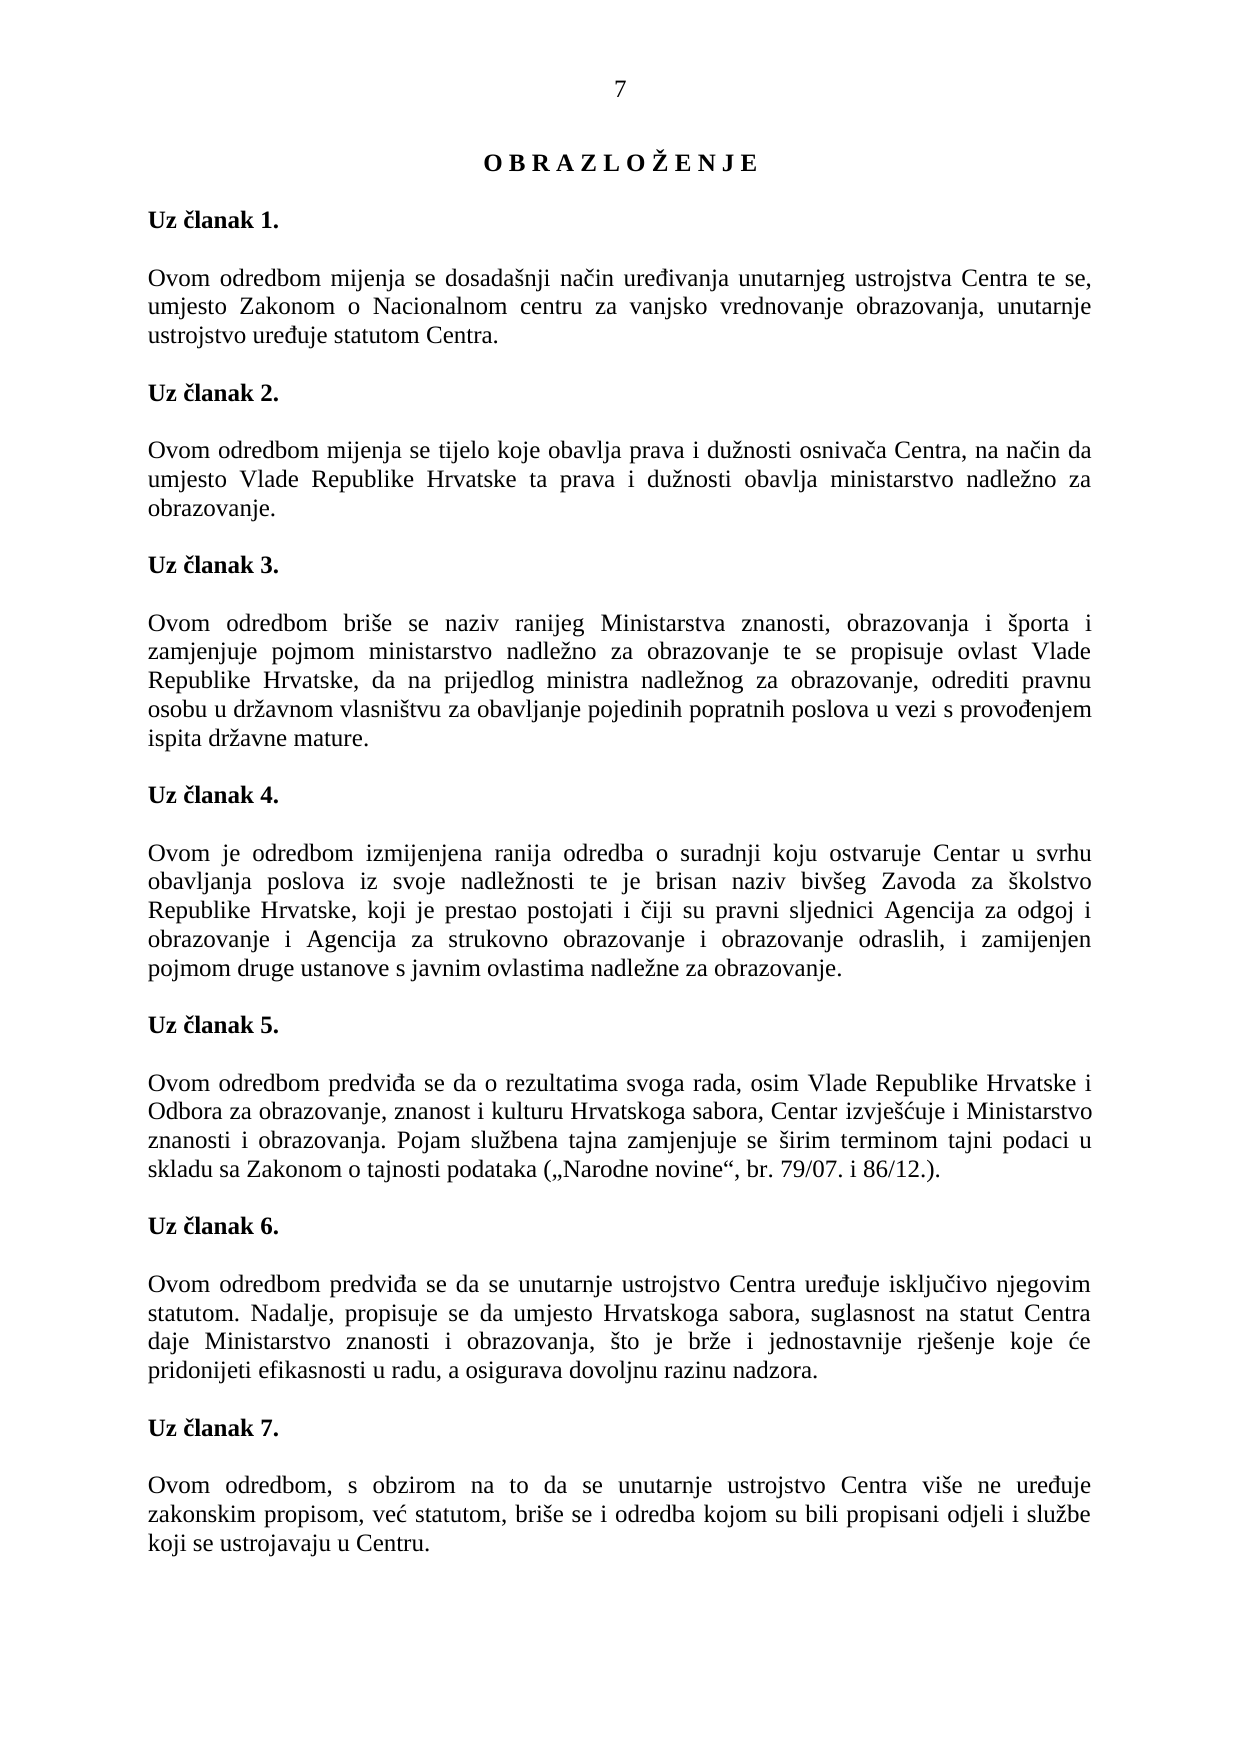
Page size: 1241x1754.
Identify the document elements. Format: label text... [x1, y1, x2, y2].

text O B R A Z L O Ž E N J E [148, 148, 1092, 176]
text Ovom je odredbom izmijenjena ranija odredba o suradnji koju ostvaruje Centar u svrhu obavljanja poslova iz svoje nadležnosti te je brisan naziv bivšeg Zavoda za školstvo Republike Hrvatske, koji je prestao postojati i čiji su pravni sljednici Agencija za odgoj i obrazovanje i Agencija za strukovno obrazovanje i obrazovanje odraslih, i zamijenjen pojmom druge ustanove s javnim ovlastima nadležne za obrazovanje. [148, 838, 1092, 981]
text Ovom odredbom briše se naziv ranijeg Ministarstva znanosti, obrazovanja i športa i zamjenjuje pojmom ministarstvo nadležno za obrazovanje te se propisuje ovlast Vlade Republike Hrvatske, da na prijedlog ministra nadležnog za obrazovanje, odrediti pravnu osobu u državnom vlasništvu za obavljanje pojedinih popratnih poslova u vezi s provođenjem ispita državne mature. [148, 608, 1092, 751]
text Uz članak 6. [148, 1211, 1092, 1240]
text Uz članak 7. [148, 1413, 1092, 1441]
text Uz članak 3. [148, 550, 1092, 579]
text Uz članak 5. [148, 1010, 1092, 1039]
text Ovom odredbom predviđa se da se unutarnje ustrojstvo Centra uređuje isključivo njegovim statutom. Nadalje, propisuje se da umjesto Hrvatskoga sabora, suglasnost na statut Centra daje Ministarstvo znanosti i obrazovanja, što je brže i jednostavnije rješenje koje će pridonijeti efikasnosti u radu, a osigurava dovoljnu razinu nadzora. [148, 1269, 1092, 1384]
text Ovom odredbom predviđa se da o rezultatima svoga rada, osim Vlade Republike Hrvatske i Odbora za obrazovanje, znanost i kulturu Hrvatskoga sabora, Centar izvješćuje i Ministarstvo znanosti i obrazovanja. Pojam službena tajna zamjenjuje se širim terminom tajni podaci u skladu sa Zakonom o tajnosti podataka („Narodne novine“, br. 79/07. i 86/12.). [148, 1068, 1092, 1183]
text Ovom odredbom, s obzirom na to da se unutarnje ustrojstvo Centra više ne uređuje zakonskim propisom, već statutom, briše se i odredba kojom su bili propisani odjeli i službe koji se ustrojavaju u Centru. [148, 1470, 1092, 1556]
text Ovom odredbom mijenja se dosadašnji način uređivanja unutarnjeg ustrojstva Centra te se, umjesto Zakonom o Nacionalnom centru za vanjsko vrednovanje obrazovanja, unutarnje ustrojstvo uređuje statutom Centra. [148, 263, 1092, 349]
text Ovom odredbom mijenja se tijelo koje obavlja prava i dužnosti osnivača Centra, na način da umjesto Vlade Republike Hrvatske ta prava i dužnosti obavlja ministarstvo nadležno za obrazovanje. [148, 435, 1092, 521]
text Uz članak 1. [148, 205, 1092, 234]
text Uz članak 4. [148, 780, 1092, 809]
text Uz članak 2. [148, 378, 1092, 406]
